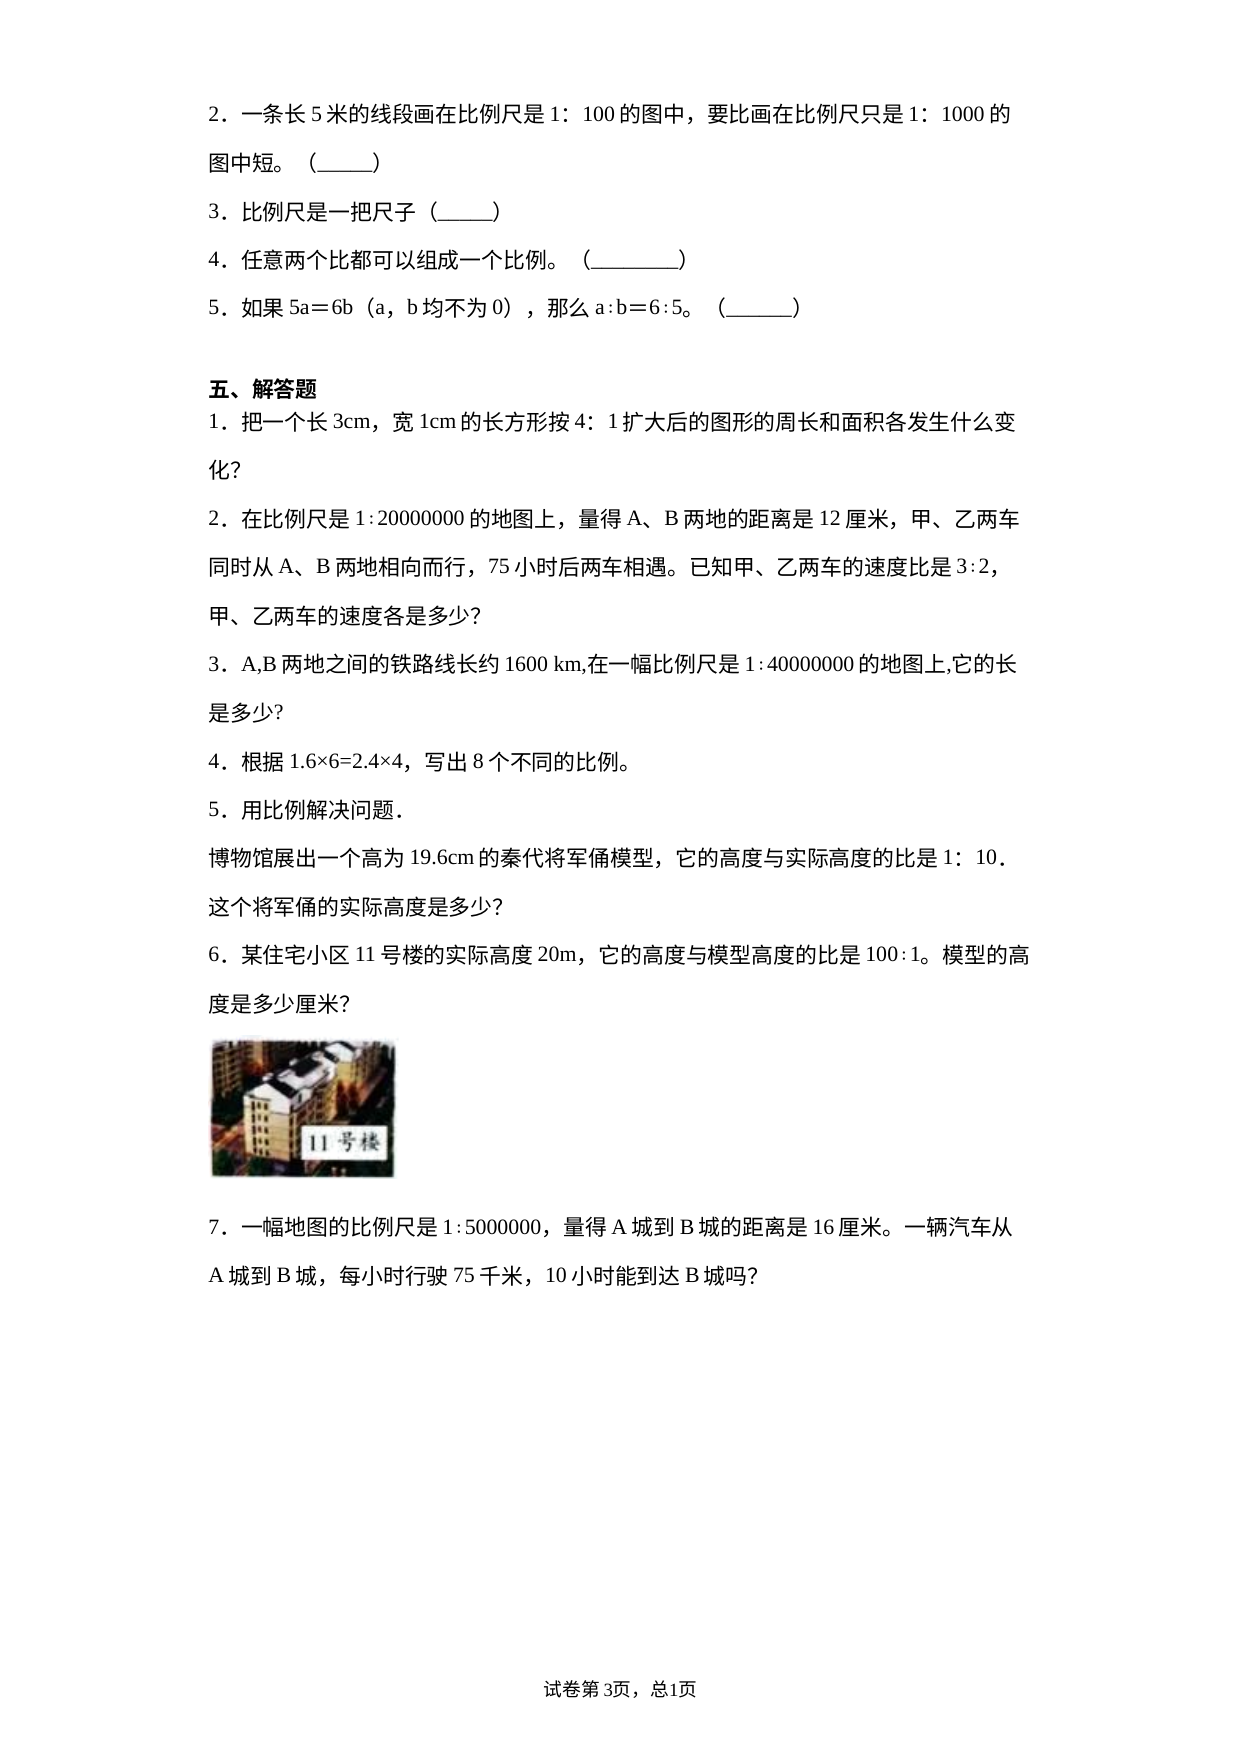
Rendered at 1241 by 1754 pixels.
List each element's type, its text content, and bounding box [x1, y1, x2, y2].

text 3．比例尺是一把尺子（_____） [208, 194, 1032, 227]
text 7．一幅地图的比例尺是1∶5000000，量得A城到B城的距离是16厘米。一辆汽车从A城到B城，每小时行驶75千米，10小时能到达B城吗？ [208, 1210, 1032, 1291]
picture [208, 1035, 399, 1179]
text 5．用比例解决问题． [208, 792, 1032, 825]
text 五、解答题 [208, 372, 1032, 404]
text 1．把一个长3cm，宽1cm的长方形按4：1扩大后的图形的周长和面积各发生什么变化？ [208, 404, 1032, 485]
text 4．任意两个比都可以组成一个比例。（________） [208, 242, 1032, 275]
text 3．A,B两地之间的铁路线长约1600 km,在一幅比例尺是1∶40000000的地图上,它的长是多少? [208, 647, 1032, 728]
text 5．如果5a＝6b（a，b均不为0），那么a∶b＝6∶5。（______） [208, 291, 1032, 323]
text 2．在比例尺是1∶20000000的地图上，量得A、B两地的距离是12厘米，甲、乙两车同时从A、B两地相向而行，75小时后两车相遇。已知甲、乙两车的速度比是3∶2，甲、乙两车的速度各是多少？ [208, 501, 1032, 631]
text 2．一条长5米的线段画在比例尺是1：100的图中，要比画在比例尺只是1：1000的图中短。（_____） [208, 97, 1032, 178]
text 6．某住宅小区11号楼的实际高度20m，它的高度与模型高度的比是100∶1。模型的高度是多少厘米？ [208, 938, 1032, 1019]
text 4．根据1.6×6=2.4×4，写出8个不同的比例。 [208, 744, 1032, 777]
text 博物馆展出一个高为19.6cm的秦代将军俑模型，它的高度与实际高度的比是1：10．这个将军俑的实际高度是多少？ [208, 841, 1032, 922]
